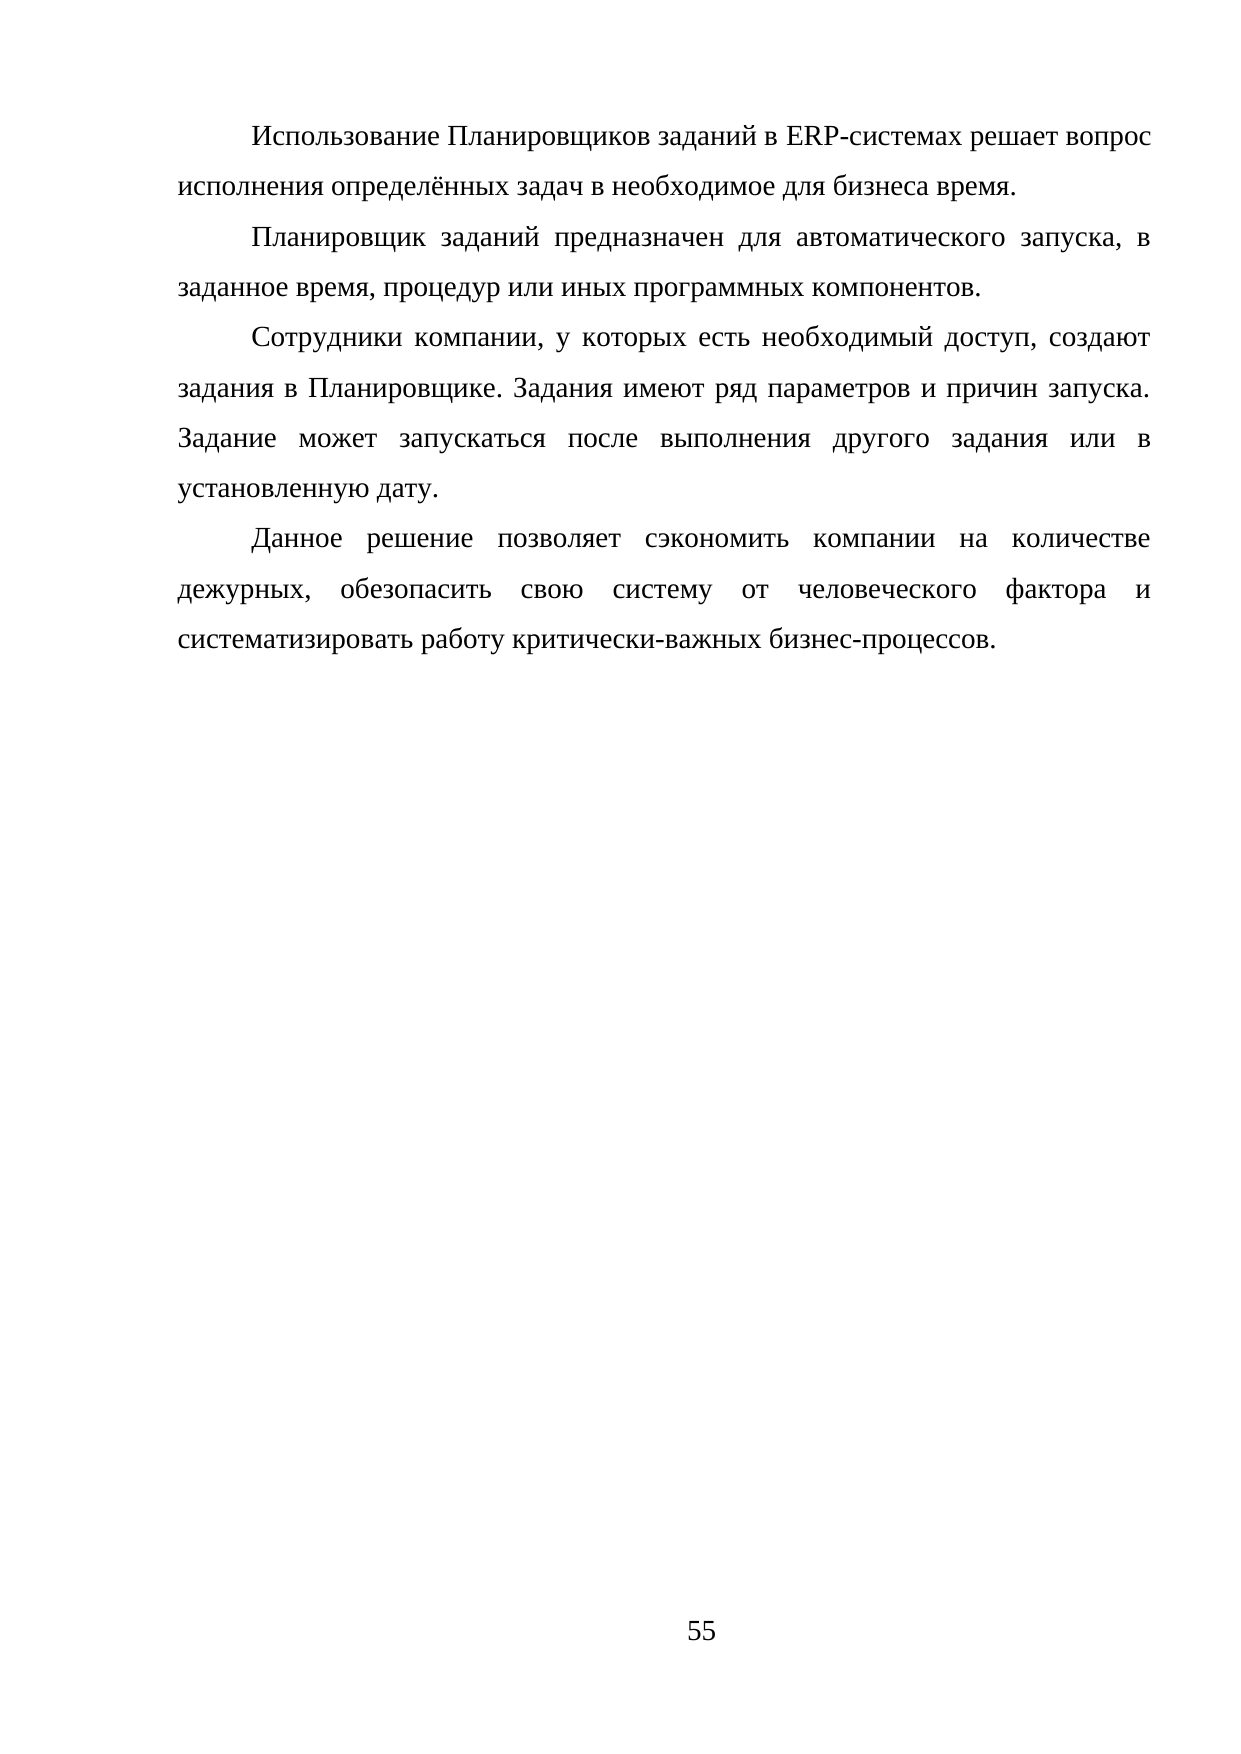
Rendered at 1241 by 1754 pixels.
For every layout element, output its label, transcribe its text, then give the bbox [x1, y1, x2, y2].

text Использование Планировщиков заданий в ERP-системах решает вопрос исполнения определённых задач в необходимое для бизнеса время. [177, 118, 1152, 202]
text Данное решение позволяет сэкономить компании на количестве дежурных, обезопасить свою систему от человеческого фактора и систематизировать работу критически-важных бизнес-процессов. [177, 521, 1152, 655]
text Сотрудники компании, у которых есть необходимый доступ, создают задания в Планировщике. Задания имеют ряд параметров и причин запуска. Задание может запускаться после выполнения другого задания или в установленную дату. [177, 319, 1152, 504]
text Планировщик заданий предназначен для автоматического запуска, в заданное время, процедур или иных программных компонентов. [177, 219, 1152, 303]
